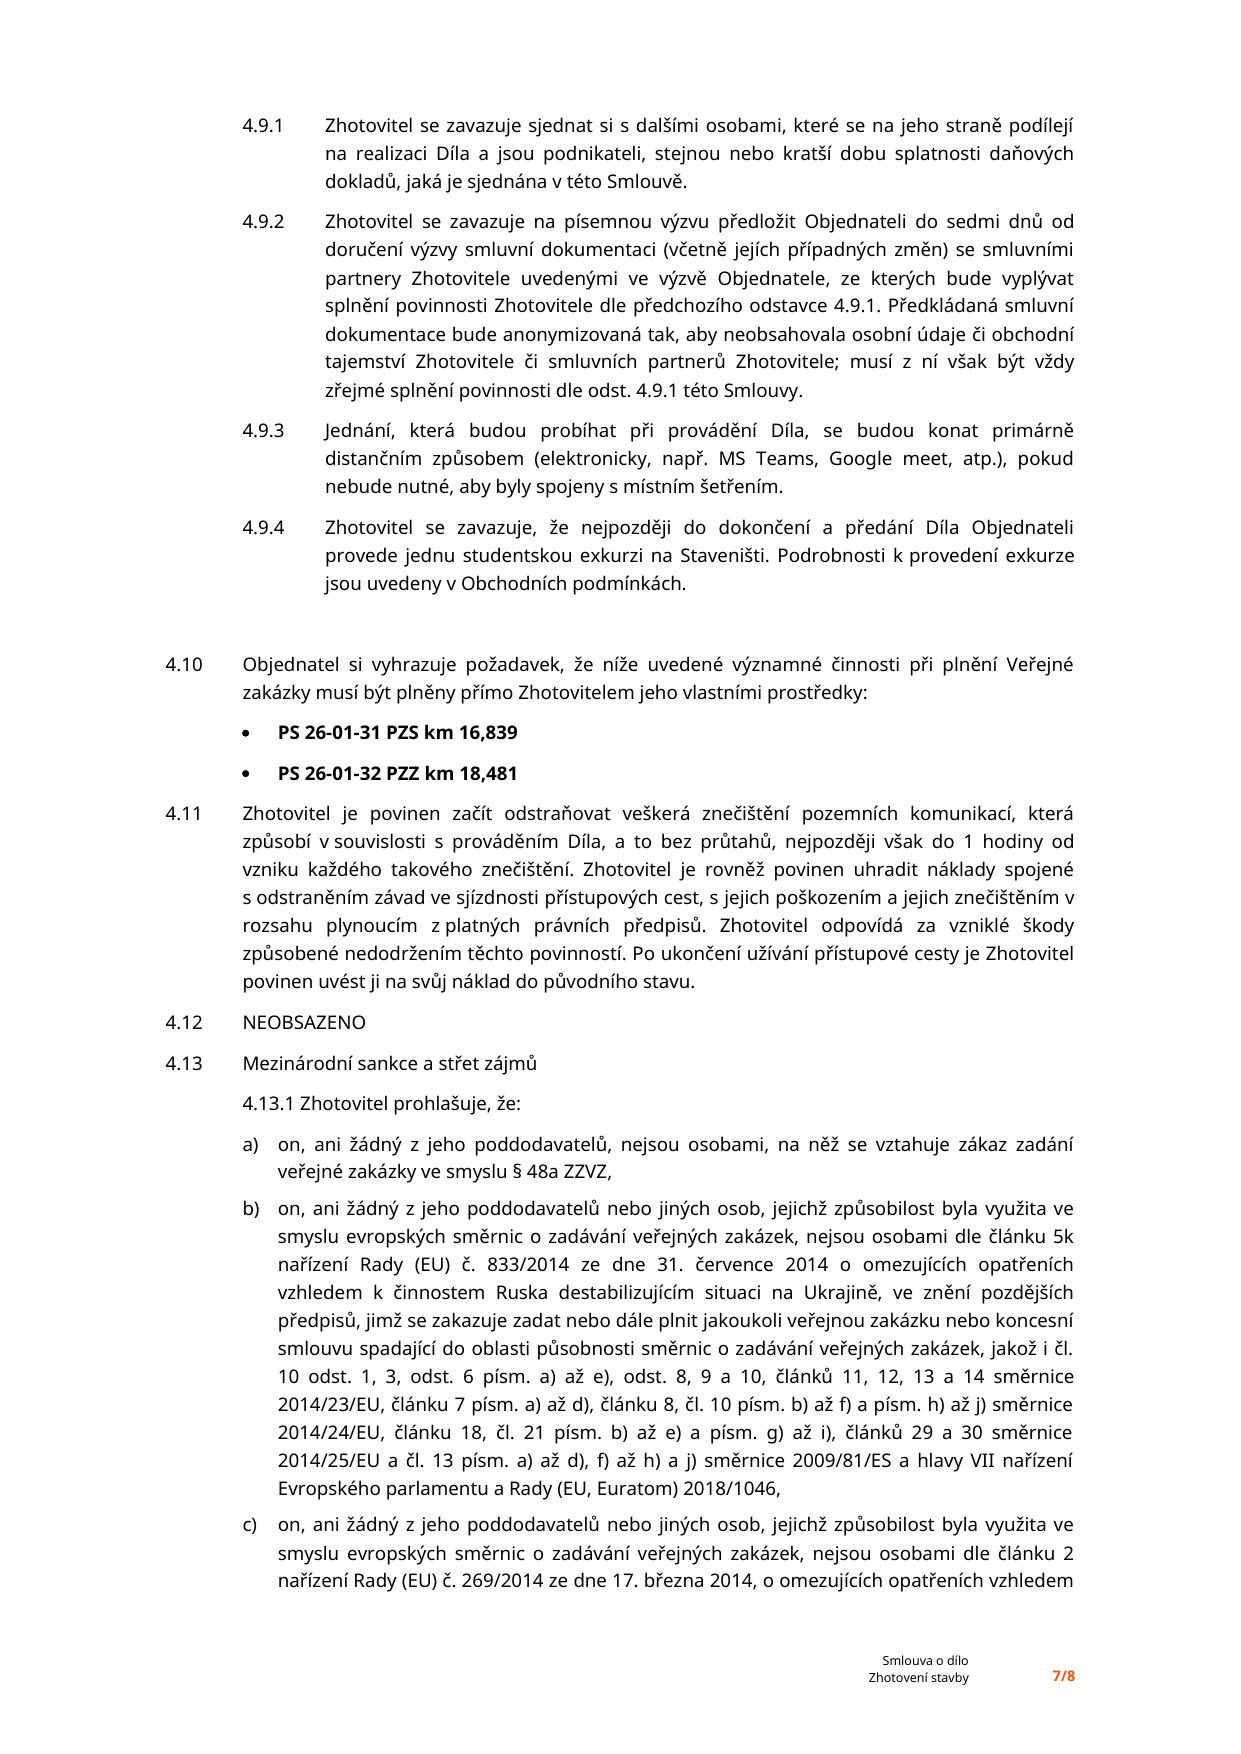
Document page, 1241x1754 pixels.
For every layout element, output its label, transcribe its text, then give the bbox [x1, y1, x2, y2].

text Zhotovitel se zavazuje sjednat si s dalšími osobami, které se na jeho straně podílejí na realizaci Díla a jsou podnikateli, stejnou nebo kratší dobu splatnosti daňových dokladů, jaká je sjednána v této Smlouvě. [242, 112, 1075, 194]
text Mezinárodní sankce a střet zájmů [165, 1050, 1075, 1075]
text PS 26-01-32 PZZ km 18,481 [242, 760, 1075, 786]
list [242, 1512, 1075, 1593]
text Objednatel si vyhrazuje požadavek, že níže uvedené významné činnosti při plnění Veřejné zakázky musí být plněny přímo Zhotovitelem jeho vlastními prostředky: [165, 651, 1075, 704]
list on, ani žádný z jeho poddodavatelů nebo jiných osob, jejichž způsobilost byla využita ve smyslu evropských směrnic o zadávání veřejných zakázek, nejsou osobami dle článku 5k nařízení Rady (EU) č. 833/2014 ze dne 31. července 2014 o omezujících opatřeních vzhledem k činnostem Ruska destabilizujícím situaci na Ukrajině, ve znění pozdějších předpisů, jimž se zakazuje zadat nebo dále plnit jakoukoli veřejnou zakázku nebo koncesní smlouvu spadající do oblasti působnosti směrnic o zadávání veřejných zakázek, jakož i čl. 10 odst. 1, 3, odst. 6 písm. a) až e), odst. 8, 9 a 10, článků 11, 12, 13 a 14 směrnice 2014/23/EU, článku 7 písm. a) až d), článku 8, čl. 10 písm. b) až f) a písm. h) až j) směrnice 2014/24/EU, článku 18, čl. 21 písm. b) až e) a písm. g) až i), článků 29 a 30 směrnice 2014/25/EU a čl. 13 písm. a) až d), f) až h) a j) směrnice 2009/81/ES a hlavy VII nařízení Evropského parlamentu a Rady (EU, Euratom) 2018/1046, [242, 1195, 1075, 1501]
text Zhotovitel se zavazuje, že nejpozději do dokončení a předání Díla Objednateli provede jednu studentskou exkurzi na Staveništi. Podrobnosti k provedení exkurze jsou uvedeny v Obchodních podmínkách. [242, 514, 1075, 596]
text Jednání, která budou probíhat při provádění Díla, se budou konat primárně distančním způsobem (elektronicky, např. MS Teams, Google meet, atp.), pokud nebude nutné, aby byly spojeny s místním šetřením. [242, 417, 1075, 499]
text PS 26-01-31 PZS km 16,839 [242, 719, 1075, 745]
text Zhotovitel je povinen začít odstraňovat veškerá znečištění pozemních komunikací, která způsobí v souvislosti s prováděním Díla, a to bez průtahů, nejpozději však do 1 hodiny od vzniku každého takového znečištění. Zhotovitel je rovněž povinen uhradit náklady spojené s odstraněním závad ve sjízdnosti přístupových cest, s jejich poškozením a jejich znečištěním v rozsahu plynoucím z platných právních předpisů. Zhotovitel odpovídá za vzniklé škody způsobené nedodržením těchto povinností. Po ukončení užívání přístupové cesty je Zhotovitel povinen uvést ji na svůj náklad do původního stavu. [165, 801, 1075, 994]
text Zhotovitel se zavazuje na písemnou výzvu předložit Objednateli do sedmi dnů od doručení výzvy smluvní dokumentaci (včetně jejích případných změn) se smluvními partnery Zhotovitele uvedenými ve výzvě Objednatele, ze kterých bude vyplývat splnění povinnosti Zhotovitele dle předchozího odstavce 4.9.1. Předkládaná smluvní dokumentace bude anonymizovaná tak, aby neobsahovala osobní údaje či obchodní tajemství Zhotovitele či smluvních partnerů Zhotovitele; musí z ní však být vždy zřejmé splnění povinnosti dle odst. 4.9.1 této Smlouvy. [242, 209, 1075, 402]
list 4.13.1 Zhotovitel prohlašuje, že: [242, 1090, 1075, 1116]
list on, ani žádný z jeho poddodavatelů, nejsou osobami, na něž se vztahuje zákaz zadání veřejné zakázky ve smyslu § 48a ZZVZ, [242, 1131, 1075, 1184]
text NEOBSAZENO [165, 1009, 1075, 1035]
